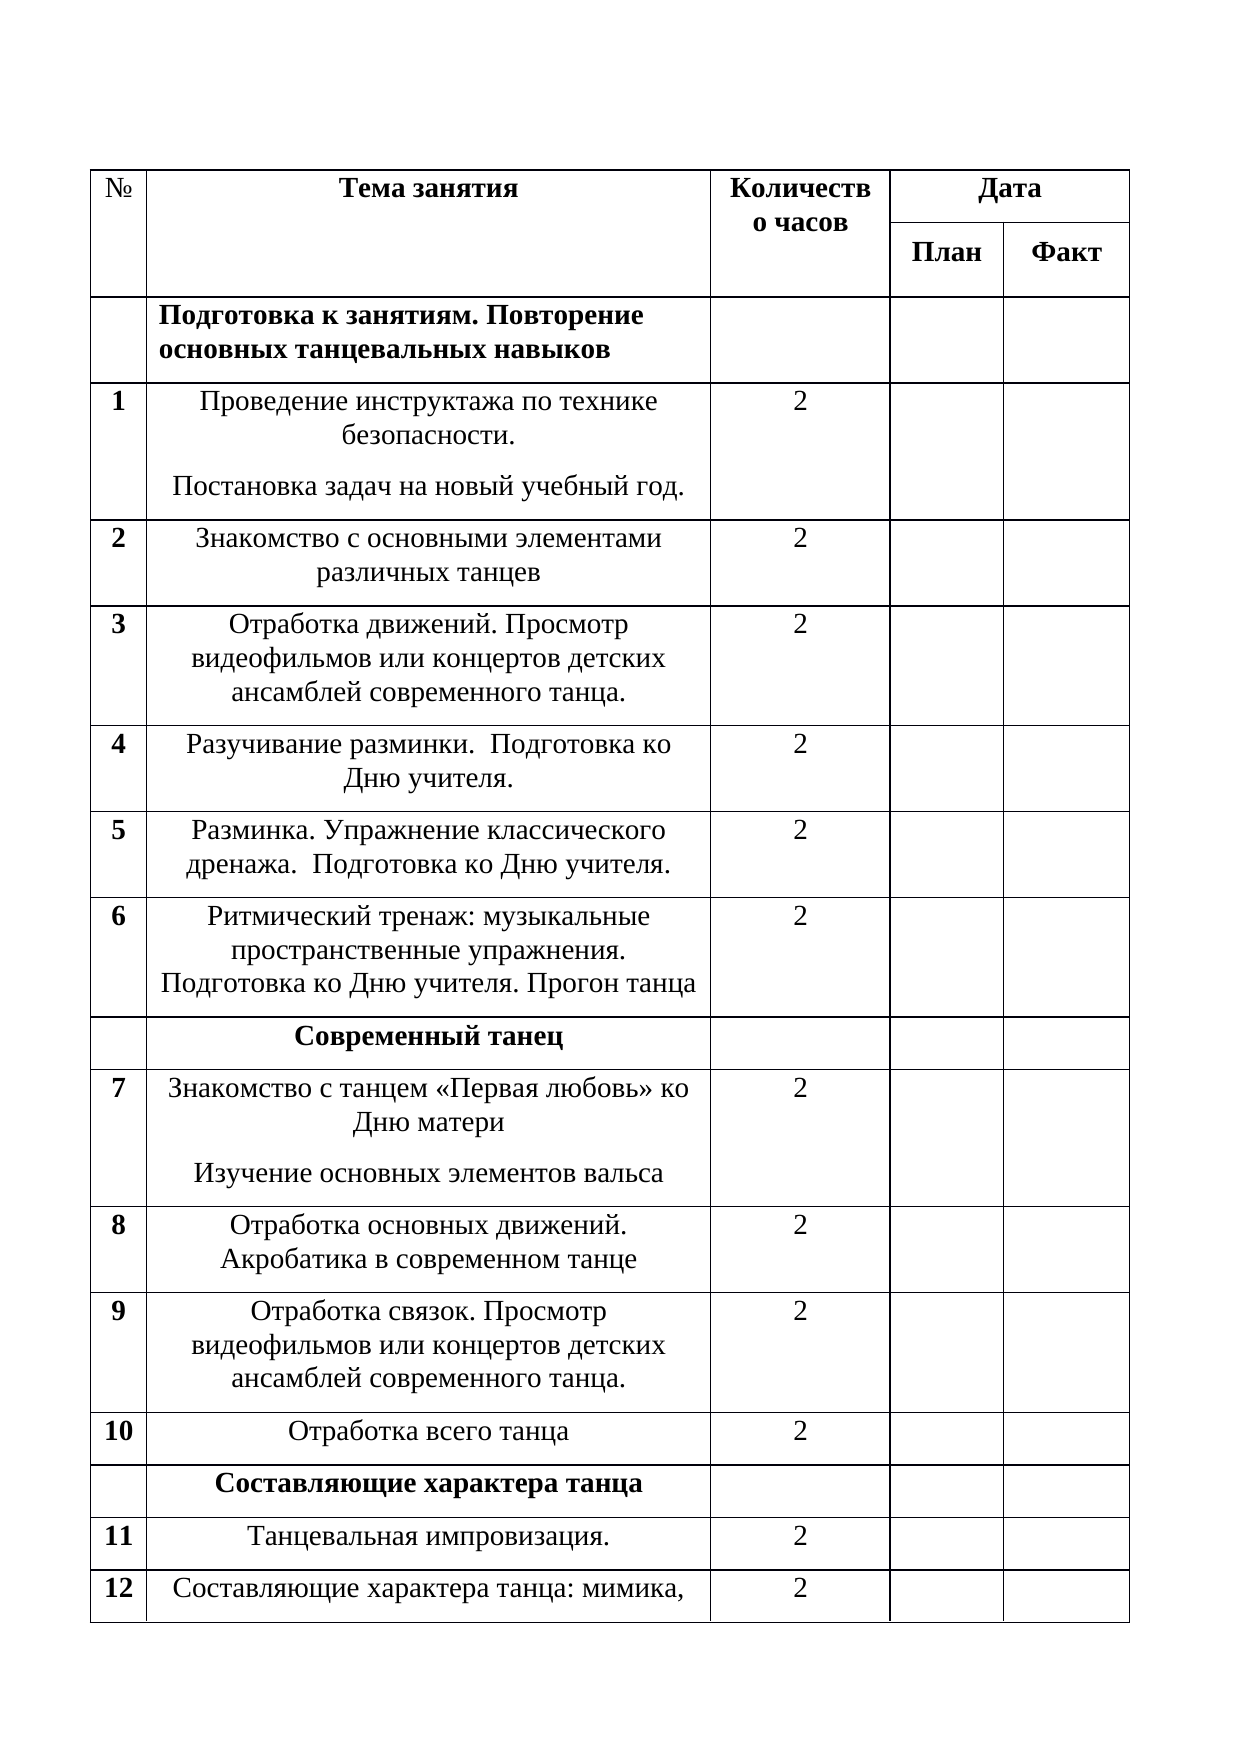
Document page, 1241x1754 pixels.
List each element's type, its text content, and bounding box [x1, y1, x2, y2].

table_cell [1004, 298, 1129, 382]
table_cell 4 [91, 726, 146, 811]
table_cell [891, 298, 1003, 382]
table_cell [891, 812, 1003, 897]
table_cell [1004, 1571, 1129, 1621]
table_cell 1 [91, 384, 146, 519]
table_cell [1004, 1518, 1129, 1569]
table_cell [891, 1207, 1003, 1292]
table_cell Танцевальная импровизация. [147, 1518, 710, 1569]
table_cell 2 [711, 898, 889, 1016]
table_cell Разминка. Упражнение классического дренажа. Подготовка ко Дню учителя. [147, 812, 710, 897]
table_cell Проведение инструктажа по технике безопасности. Постановка задач на новый учебный год. [147, 384, 710, 519]
table_cell Знакомство с танцем «Первая любовь» ко Дню матери Изучение основных элементов вальса [147, 1070, 710, 1206]
table_cell [891, 1466, 1003, 1516]
table_cell [1004, 726, 1129, 811]
table_cell [891, 1293, 1003, 1411]
table_cell Разучивание разминки. Подготовка ко Дню учителя. [147, 726, 710, 811]
table_cell 2 [711, 1207, 889, 1292]
table_cell [91, 1466, 146, 1516]
table_cell [1004, 812, 1129, 897]
table_cell 2 [711, 607, 889, 724]
table_header Дата [891, 171, 1129, 222]
table_cell [891, 607, 1003, 724]
table_cell [1004, 1018, 1129, 1069]
table_cell [1004, 1413, 1129, 1464]
table_cell 3 [91, 607, 146, 724]
table_cell 2 [711, 812, 889, 897]
table_cell [891, 521, 1003, 605]
table_cell [1004, 1293, 1129, 1411]
table_cell [891, 1518, 1003, 1569]
table_cell 2 [711, 726, 889, 811]
table_cell Отработка всего танца [147, 1413, 710, 1464]
table_cell [91, 1018, 146, 1069]
table_cell 5 [91, 812, 146, 897]
table_cell 11 [91, 1518, 146, 1569]
table_cell [711, 1466, 889, 1516]
table_cell Отработка связок. Просмотр видеофильмов или концертов детских ансамблей современного танца. [147, 1293, 710, 1411]
table_cell Ритмический тренаж: музыкальные пространственные упражнения. Подготовка ко Дню учителя. Прогон танца [147, 898, 710, 1016]
table_cell [1004, 898, 1129, 1016]
table_cell [1004, 1466, 1129, 1516]
table_cell [711, 1018, 889, 1069]
table_cell 9 [91, 1293, 146, 1411]
table_cell 2 [711, 1571, 889, 1621]
table_cell 2 [711, 1518, 889, 1569]
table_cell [147, 1571, 710, 1621]
table_cell 10 [91, 1413, 146, 1464]
table_cell [1004, 1070, 1129, 1206]
table_cell 2 [711, 384, 889, 519]
table_cell План [891, 223, 1003, 296]
table_cell Составляющие характера танца [147, 1466, 710, 1516]
table_cell Факт [1004, 223, 1129, 296]
table_cell [891, 1018, 1003, 1069]
table_cell [891, 1571, 1003, 1621]
table_cell [891, 384, 1003, 519]
table_cell 2 [711, 521, 889, 605]
table_cell [891, 726, 1003, 811]
table_cell Подготовка к занятиям. Повторение основных танцевальных навыков [147, 298, 710, 382]
table_cell 8 [91, 1207, 146, 1292]
table_cell 7 [91, 1070, 146, 1206]
table_cell [1004, 384, 1129, 519]
table_cell [891, 898, 1003, 1016]
table_header Количество часов [711, 171, 889, 296]
table_cell 2 [711, 1413, 889, 1464]
table_cell 2 [711, 1070, 889, 1206]
table_cell 6 [91, 898, 146, 1016]
table_cell [91, 298, 146, 382]
table_cell 2 [711, 1293, 889, 1411]
table_cell Современный танец [147, 1018, 710, 1069]
table_cell [1004, 1207, 1129, 1292]
table_cell [891, 1413, 1003, 1464]
table_cell [1004, 521, 1129, 605]
table_header № [91, 171, 146, 296]
table_cell 2 [91, 521, 146, 605]
table_header Тема занятия [147, 171, 710, 296]
table_cell Отработка основных движений. Акробатика в современном танце [147, 1207, 710, 1292]
table_cell [1004, 607, 1129, 724]
table_cell Отработка движений. Просмотр видеофильмов или концертов детских ансамблей современного танца. [147, 607, 710, 724]
table_cell 12 [91, 1571, 146, 1621]
table_cell Знакомство с основными элементами различных танцев [147, 521, 710, 605]
table_cell [711, 298, 889, 382]
table_cell [891, 1070, 1003, 1206]
